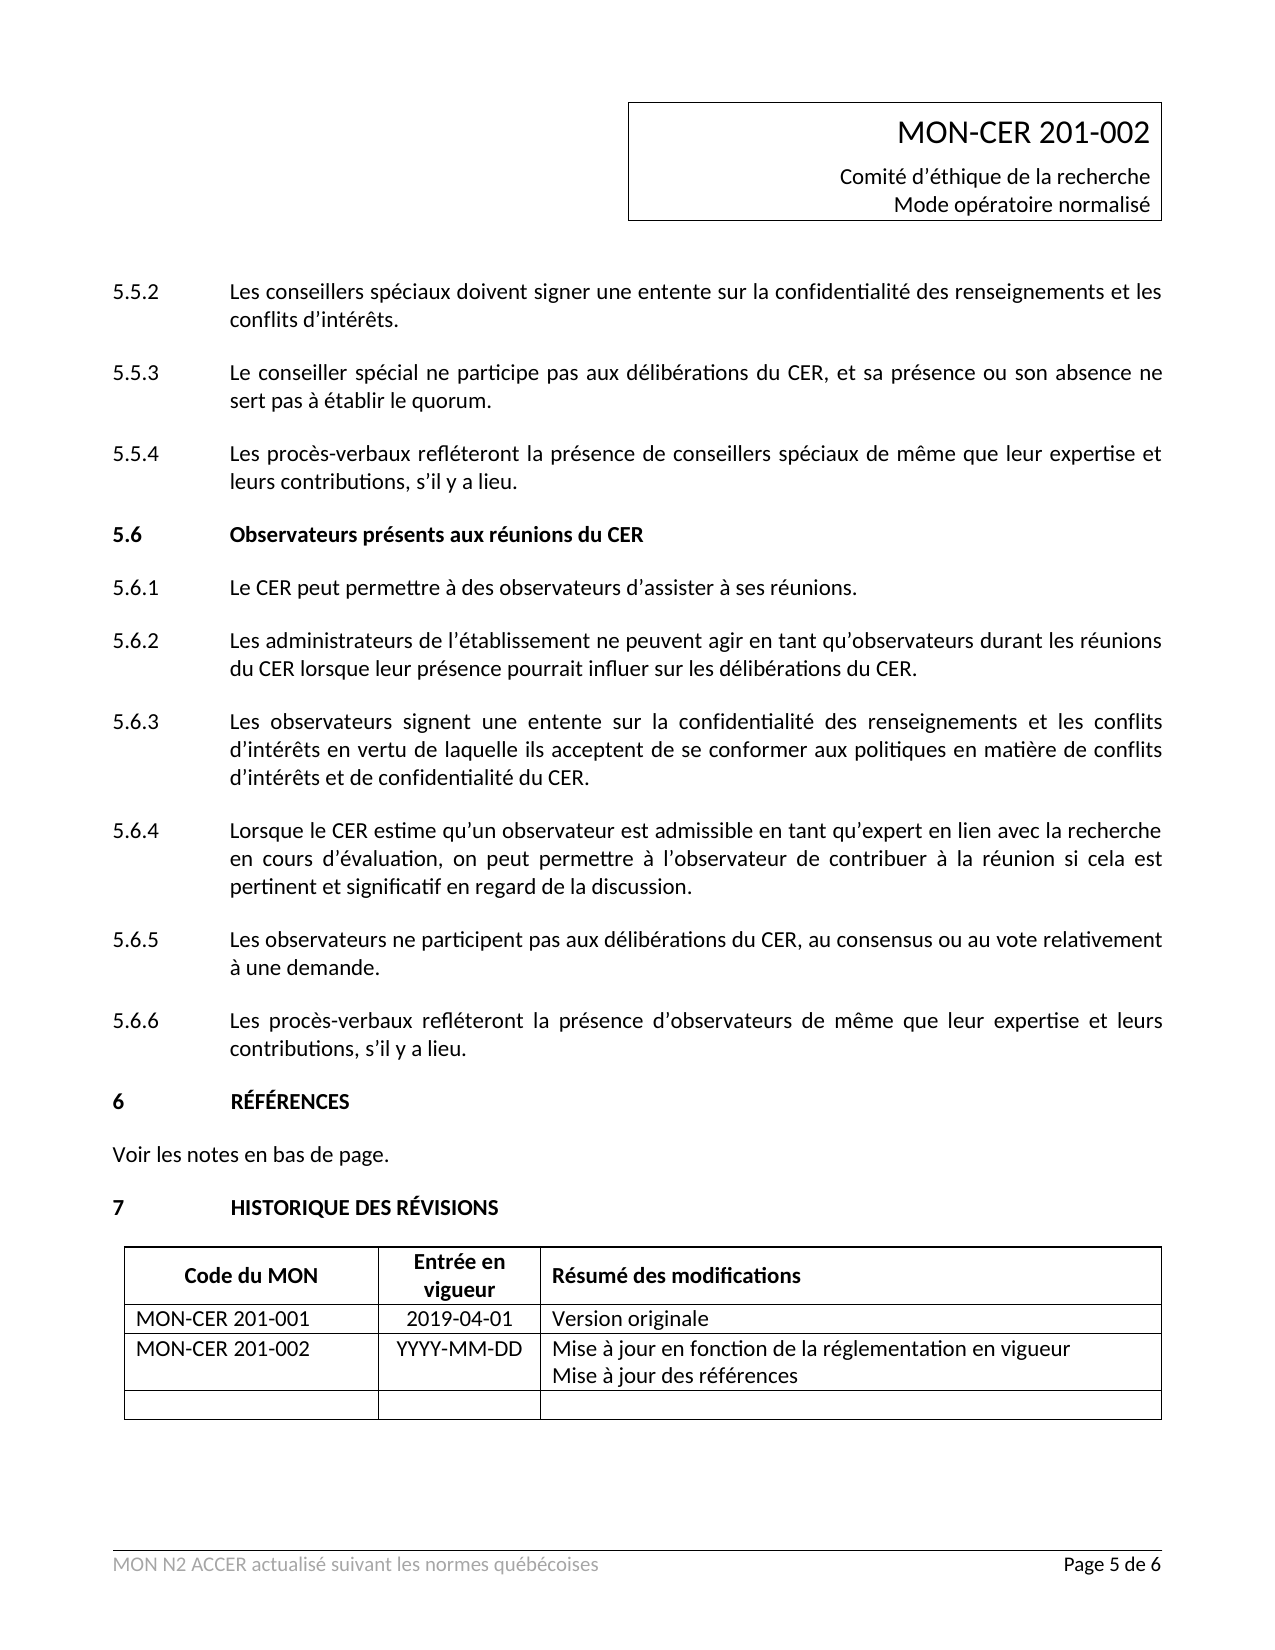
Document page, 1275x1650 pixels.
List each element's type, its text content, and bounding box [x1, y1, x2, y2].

table_cell [541, 1391, 1161, 1419]
table_cell Mise à jour en fonction de la réglementation en vigueur Mise à jour des références [541, 1334, 1161, 1390]
table_header Code du MON [125, 1248, 378, 1303]
subtitle Le CER peut permettre à des observateurs d’assister à ses réunions. [112, 573, 1162, 601]
table_header Résumé des modifications [541, 1248, 1161, 1303]
text Voir les notes en bas de page. [112, 1140, 1162, 1168]
subtitle Les observateurs ne participent pas aux délibérations du CER, au consensus ou au vote relativement à une demande. [112, 925, 1162, 981]
table_cell Version originale [541, 1305, 1161, 1333]
table_cell [379, 1391, 540, 1419]
subtitle Références [112, 1087, 1162, 1115]
subtitle Historique des révisions [112, 1193, 1162, 1221]
subtitle Les procès-verbaux refléteront la présence de conseillers spéciaux de même que leur expertise et leurs contributions, s’il y a lieu. [112, 439, 1162, 495]
table_cell MON-CER 201-001 [125, 1305, 378, 1333]
table_cell MON-CER 201-002 [125, 1334, 378, 1390]
subtitle Observateurs présents aux réunions du CER [112, 520, 1162, 548]
table_cell 2019-04-01 [379, 1305, 540, 1333]
subtitle Les procès-verbaux refléteront la présence d’observateurs de même que leur expertise et leurs contributions, s’il y a lieu. [112, 1006, 1162, 1062]
subtitle Les administrateurs de l’établissement ne peuvent agir en tant qu’observateurs durant les réunions du CER lorsque leur présence pourrait influer sur les délibérations du CER. [112, 626, 1162, 682]
table_cell [125, 1391, 378, 1419]
subtitle Les observateurs signent une entente sur la confidentialité des renseignements et les conflits d’intérêts en vertu de laquelle ils acceptent de se conformer aux politiques en matière de conflits d’intérêts et de confidentialité du CER. [112, 707, 1162, 791]
table_cell YYYY-MM-DD [379, 1334, 540, 1390]
subtitle Les conseillers spéciaux doivent signer une entente sur la confidentialité des renseignements et les conflits d’intérêts. [112, 277, 1162, 333]
subtitle Lorsque le CER estime qu’un observateur est admissible en tant qu’expert en lien avec la recherche en cours d’évaluation, on peut permettre à l’observateur de contribuer à la réunion si cela est pertinent et significatif en regard de la discussion. [112, 816, 1162, 900]
subtitle Le conseiller spécial ne participe pas aux délibérations du CER, et sa présence ou son absence ne sert pas à établir le quorum. [112, 358, 1162, 414]
table_header Entrée en vigueur [379, 1248, 540, 1303]
